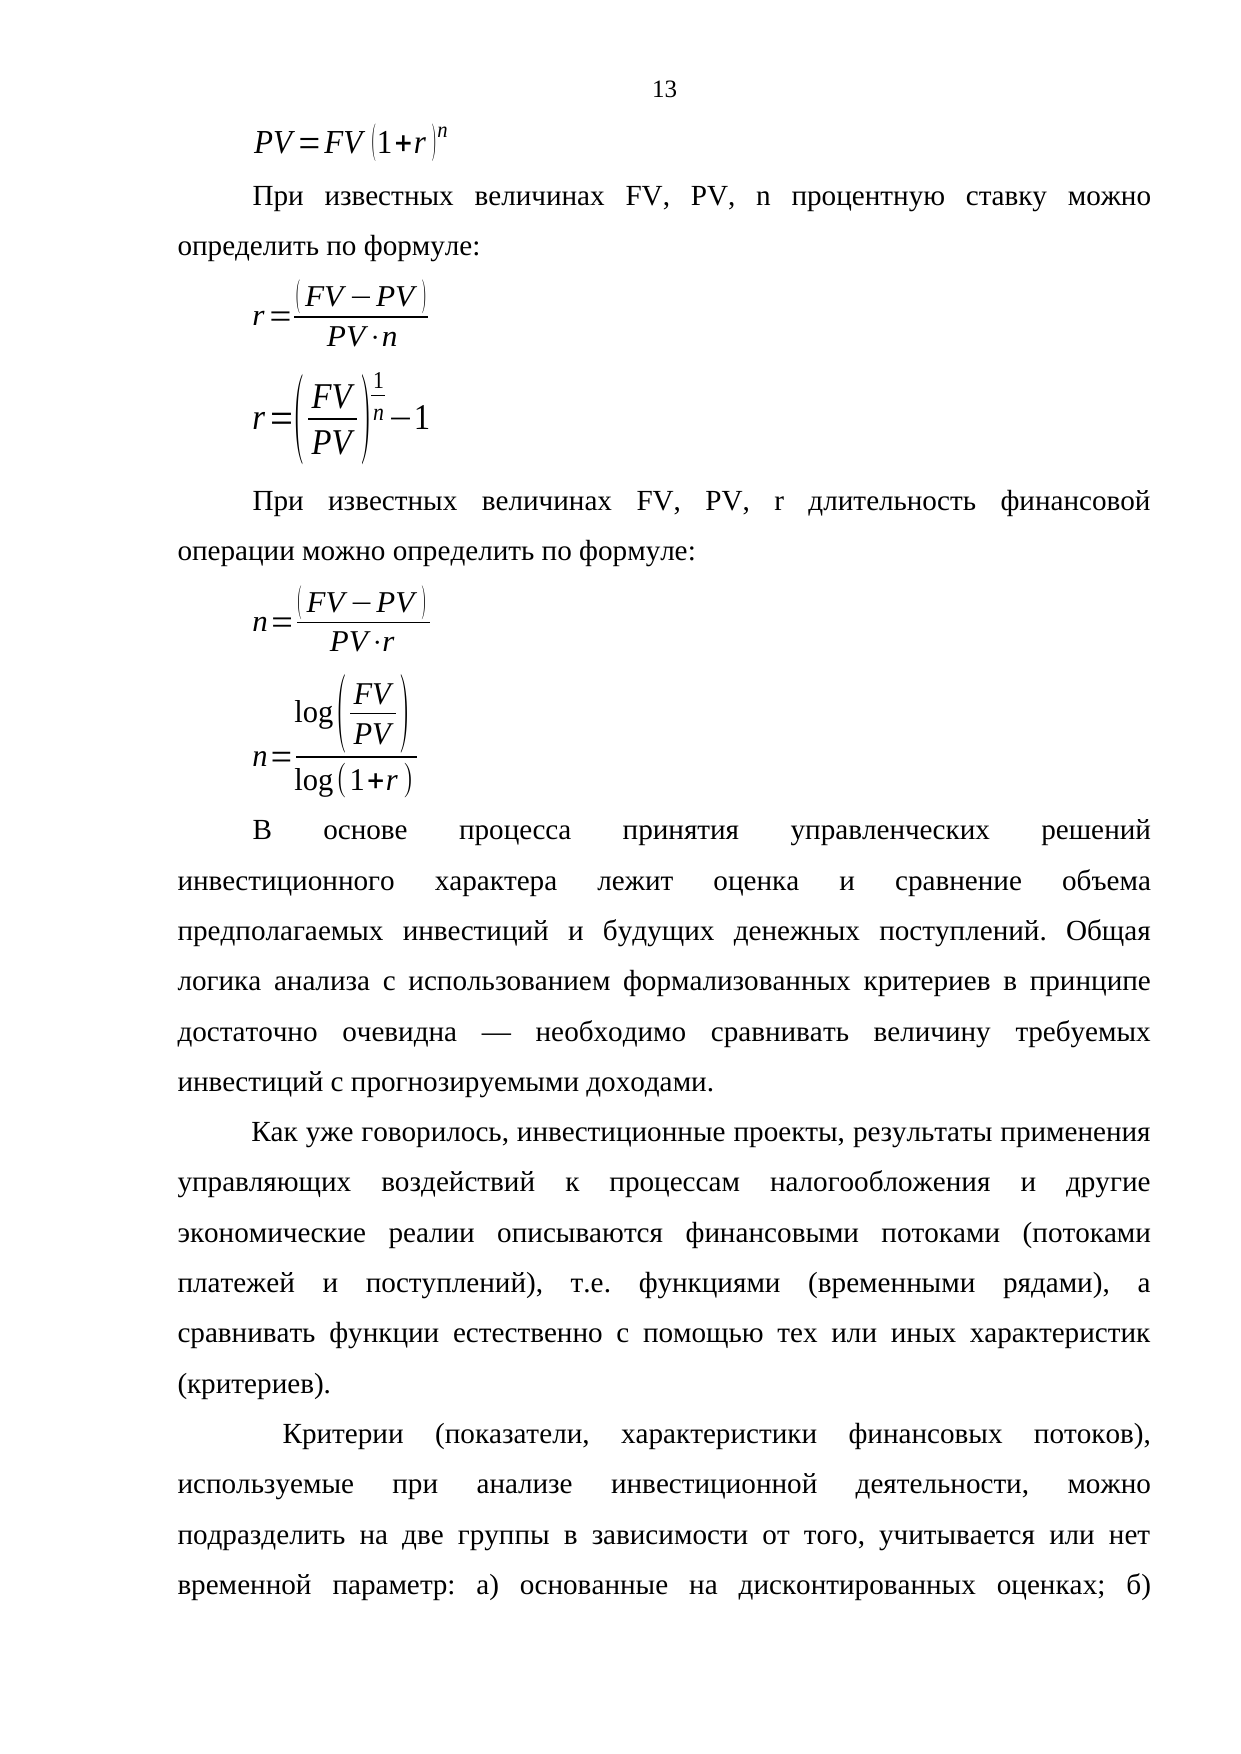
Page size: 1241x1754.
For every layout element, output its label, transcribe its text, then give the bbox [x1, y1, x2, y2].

text При известных величинах FV, PV, r длительность финансовой операции можно определить по формуле: [177, 483, 1152, 567]
text При известных величинах FV, PV, n процентную ставку можно определить по формуле: [177, 178, 1152, 262]
text В основе процесса принятия управленческих решений инвестиционного характера лежит оценка и сравнение объема предполагаемых инвестиций и будущих денежных поступлений. Общая логика анализа с использованием формализованных критериев в принципе достаточно очевидна — необходимо сравнивать величину требуемых инвестиций с прогнозируемыми доходами. [177, 812, 1152, 1097]
text Как уже говорилось, инвестиционные проекты, результаты применения управляющих воздействий к процессам налогообложения и другие экономические реалии описываются финансовыми потоками (потоками платежей и поступлений), т.е. функциями (временными рядами), а сравнивать функции естественно с помощью тех или иных характеристик (критериев). [177, 1114, 1152, 1399]
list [177, 1416, 1152, 1601]
